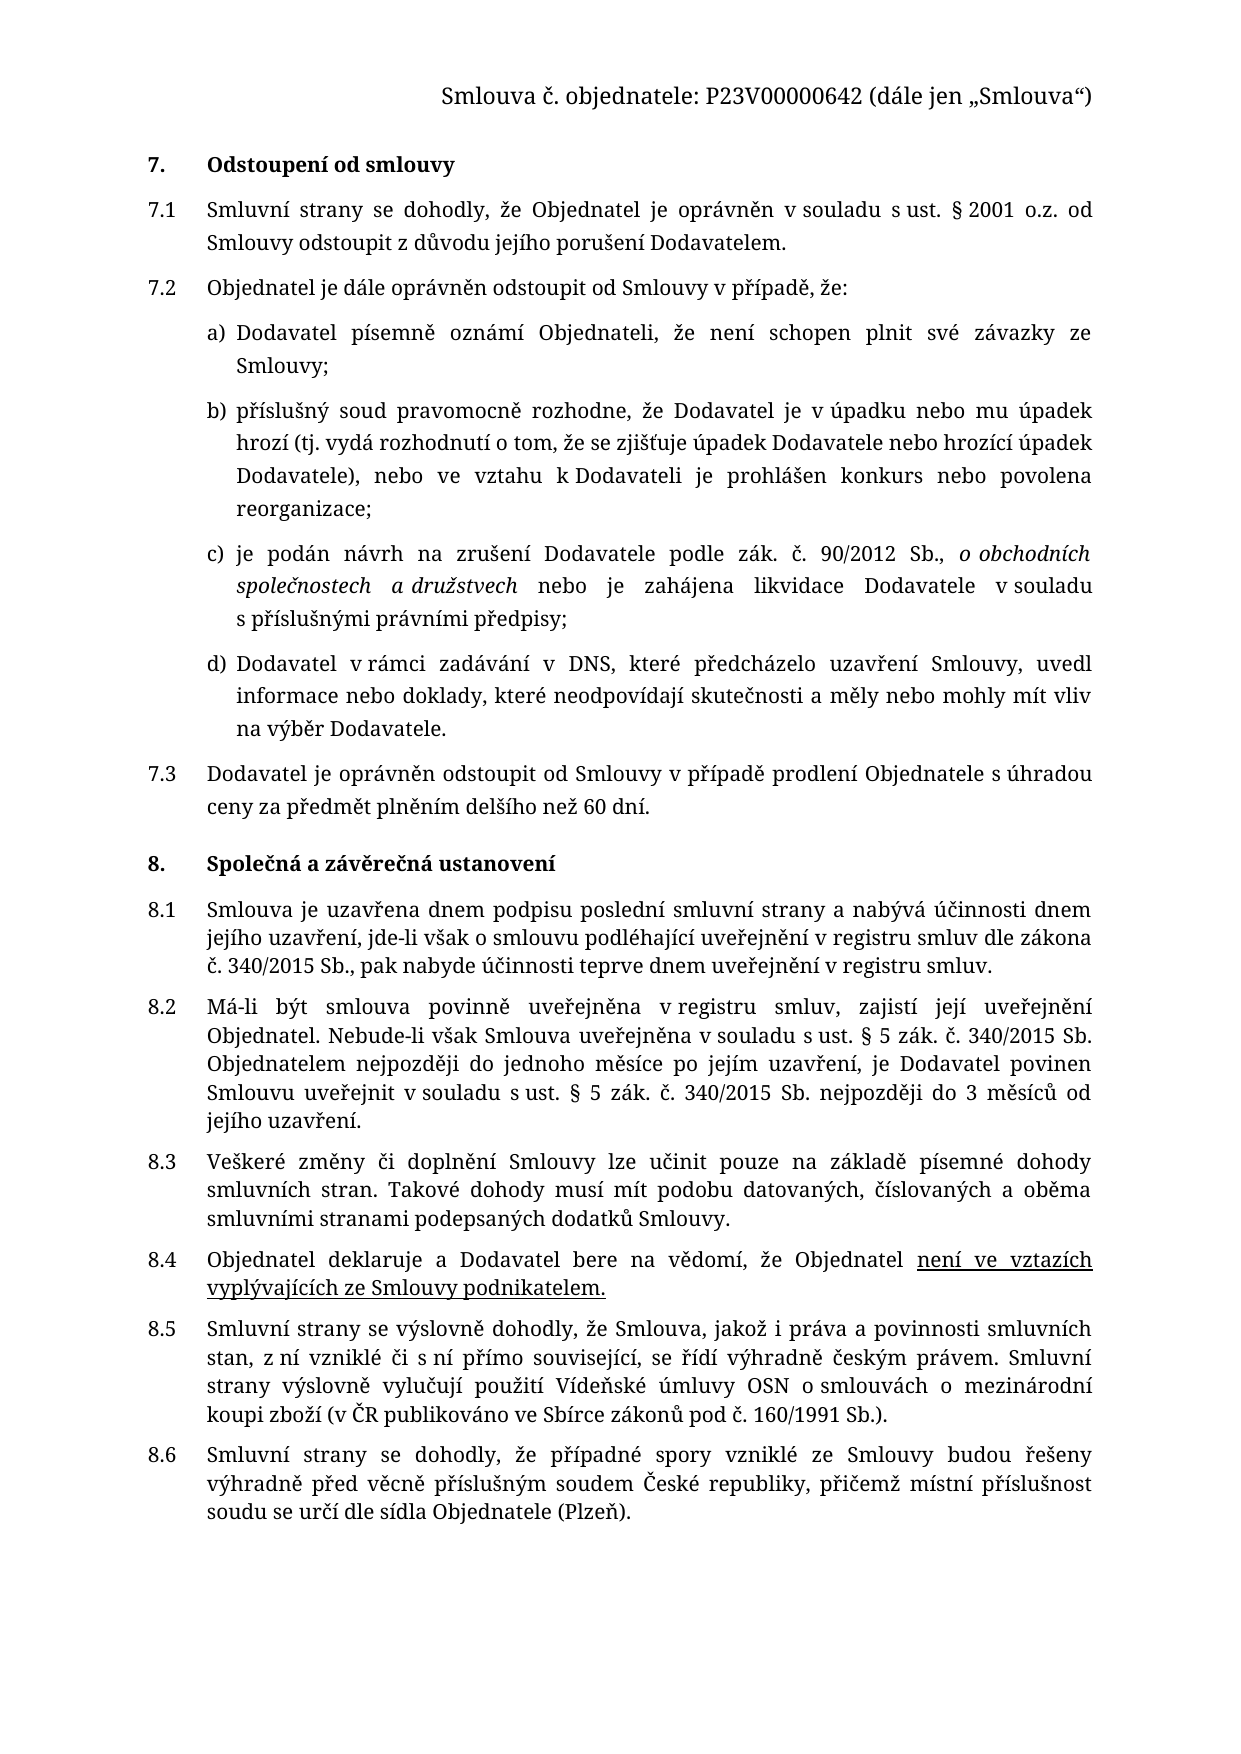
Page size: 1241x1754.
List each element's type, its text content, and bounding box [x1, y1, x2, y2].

list Dodavatel písemně oznámí Objednateli, že není schopen plnit své závazky ze Smlouvy; [207, 318, 1093, 379]
list Odstoupení od smlouvy [148, 150, 1093, 179]
list je podán návrh na zrušení Dodavatele podle zák. č. 90/2012 Sb., o obchodních společnostech a družstvech nebo je zahájena likvidace Dodavatele v souladu s příslušnými právními předpisy; [207, 539, 1093, 632]
list Smluvní strany se dohodly, že případné spory vzniklé ze Smlouvy budou řešeny výhradně před věcně příslušným soudem České republiky, přičemž místní příslušnost soudu se určí dle sídla Objednatele (Plzeň). [148, 1441, 1093, 1526]
list příslušný soud pravomocně rozhodne, že Dodavatel je v úpadku nebo mu úpadek hrozí (tj. vydá rozhodnutí o tom, že se zjišťuje úpadek Dodavatele nebo hrozící úpadek Dodavatele), nebo ve vztahu k Dodavateli je prohlášen konkurs nebo povolena reorganizace; [207, 396, 1093, 522]
list Má-li být smlouva povinně uveřejněna v registru smluv, zajistí její uveřejnění Objednatel. Nebude-li však Smlouva uveřejněna v souladu s ust. § 5 zák. č. 340/2015 Sb. Objednatelem nejpozději do jednoho měsíce po jejím uzavření, je Dodavatel povinen Smlouvu uveřejnit v souladu s ust. § 5 zák. č. 340/2015 Sb. nejpozději do 3 měsíců od jejího uzavření. [148, 992, 1093, 1135]
list Společná a závěrečná ustanovení [148, 849, 1093, 878]
list Smluvní strany se dohodly, že Objednatel je oprávněn v souladu s ust. § 2001 o.z. od Smlouvy odstoupit z důvodu jejího porušení Dodavatelem. [148, 195, 1093, 256]
list Objednatel deklaruje a Dodavatel bere na vědomí, že Objednatel není ve vztazích vyplývajících ze Smlouvy podnikatelem. [148, 1245, 1093, 1302]
list Smluvní strany se výslovně dohodly, že Smlouva, jakož i práva a povinnosti smluvních stan, z ní vzniklé či s ní přímo související, se řídí výhradně českým právem. Smluvní strany výslovně vylučují použití Vídeňské úmluvy OSN o smlouvách o mezinárodní koupi zboží (v ČR publikováno ve Sbírce zákonů pod č. 160/1991 Sb.). [148, 1314, 1093, 1428]
list Smlouva je uzavřena dnem podpisu poslední smluvní strany a nabývá účinnosti dnem jejího uzavření, jde-li však o smlouvu podléhající uveřejnění v registru smluv dle zákona č. 340/2015 Sb., pak nabyde účinnosti teprve dnem uveřejnění v registru smluv. [148, 895, 1093, 980]
list Veškeré změny či doplnění Smlouvy lze učinit pouze na základě písemné dohody smluvních stran. Takové dohody musí mít podobu datovaných, číslovaných a oběma smluvními stranami podepsaných dodatků Smlouvy. [148, 1147, 1093, 1232]
list Dodavatel je oprávněn odstoupit od Smlouvy v případě prodlení Objednatele s úhradou ceny za předmět plněním delšího než 60 dní. [148, 759, 1093, 820]
list Dodavatel v rámci zadávání v DNS, které předcházelo uzavření Smlouvy, uvedl informace nebo doklady, které neodpovídají skutečnosti a měly nebo mohly mít vliv na výběr Dodavatele. [207, 649, 1093, 743]
list Objednatel je dále oprávněn odstoupit od Smlouvy v případě, že: [148, 273, 1093, 301]
